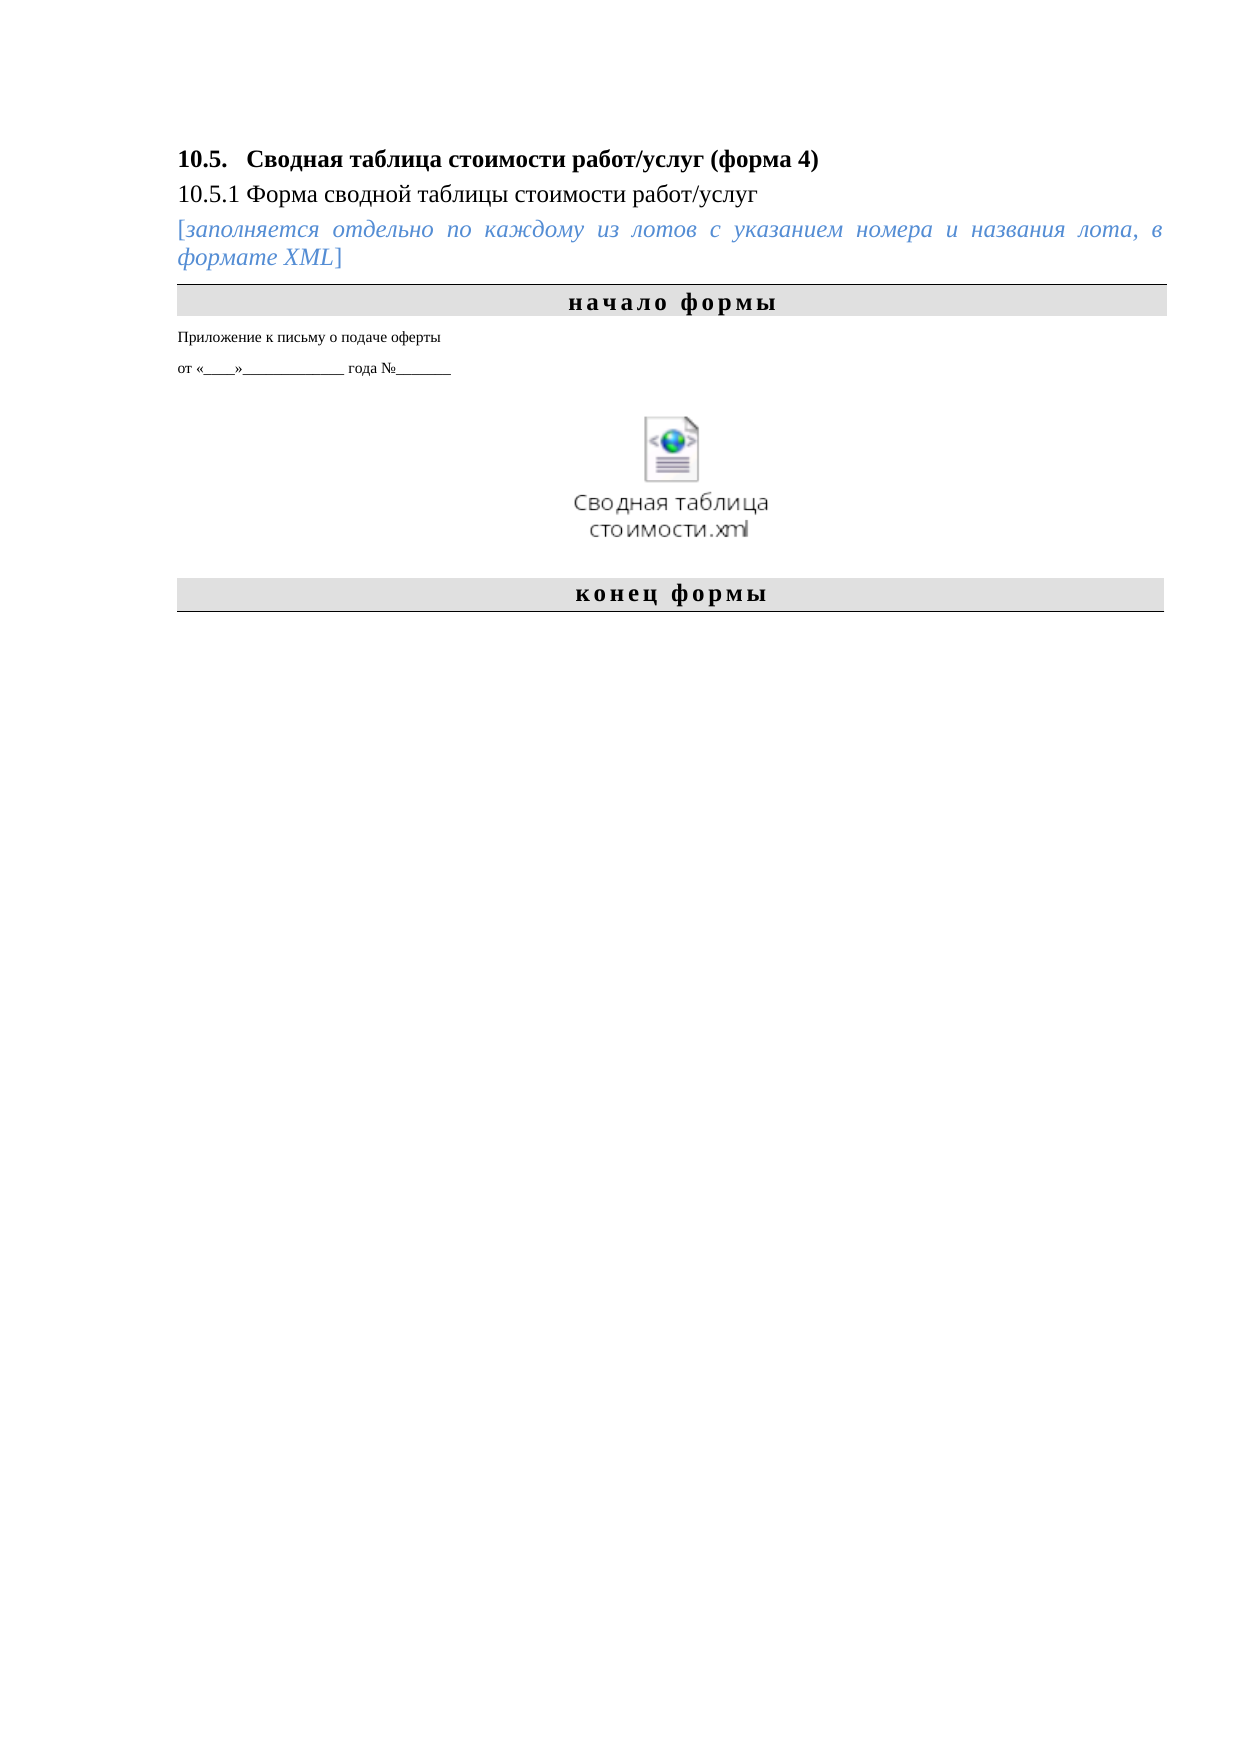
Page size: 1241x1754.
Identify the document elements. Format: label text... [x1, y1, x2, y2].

text 10.5.1 Форма сводной таблицы стоимости работ/услуг [177, 179, 1167, 207]
text Приложение к письму о подаче оферты от «____»_____________ года №_______ [177, 328, 1167, 390]
list Сводная таблица стоимости работ/услуг (форма 4) [177, 144, 1167, 172]
text [заполняется отдельно по каждому из лотов с указанием номера и названия лота, в формате XML] [177, 214, 1167, 271]
text начало формы [177, 285, 1167, 316]
text конец формы [177, 578, 1164, 611]
